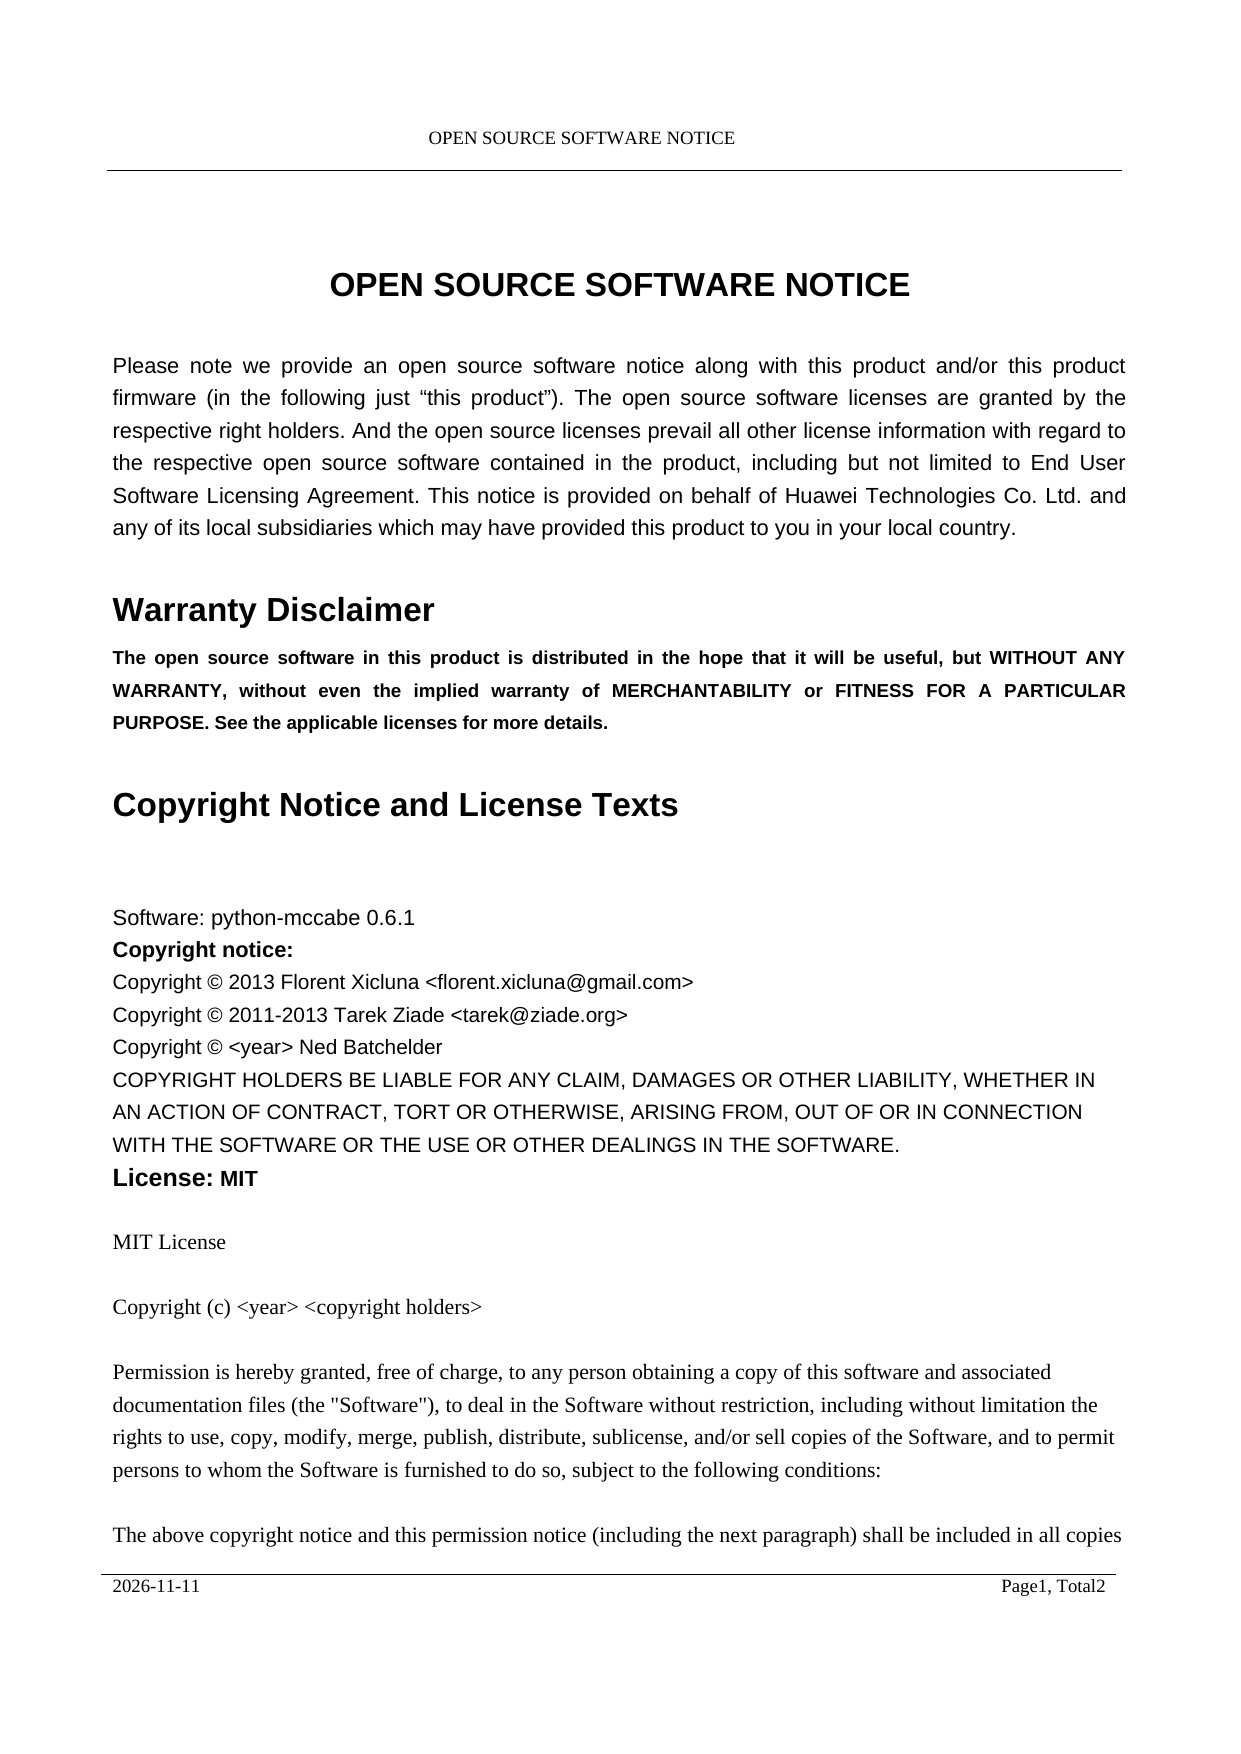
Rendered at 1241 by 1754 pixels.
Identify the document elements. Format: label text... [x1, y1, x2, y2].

text OPEN SOURCE SOFTWARE NOTICE [112, 251, 1128, 316]
text Copyright © 2011-2013 Tarek Ziade <tarek@ziade.org> [112, 998, 1128, 1031]
text Software: python-mccabe 0.6.1 [112, 901, 1128, 933]
text Copyright notice: [112, 933, 1128, 966]
text Warranty Disclaimer [112, 576, 1128, 641]
text Copyright Notice and License Texts [112, 771, 1128, 836]
text Please note we provide an open source software notice along with this product and/or this product firmware (in the following just “this product”). The open source software licenses are granted by the respective right holders. And the open source licenses prevail all other license information with regard to the respective open source software contained in the product, including but not limited to End User Software Licensing Agreement. This notice is provided on behalf of Huawei Technologies Co. Ltd. and any of its local subsidiaries which may have provided this product to you in your local country. [112, 349, 1128, 544]
text Copyright © <year> Ned Batchelder [112, 1031, 1128, 1063]
text COPYRIGHT HOLDERS BE LIABLE FOR ANY CLAIM, DAMAGES OR OTHER LIABILITY, WHETHER IN AN ACTION OF CONTRACT, TORT OR OTHERWISE, ARISING FROM, OUT OF OR IN CONNECTION WITH THE SOFTWARE OR THE USE OR OTHER DEALINGS IN THE SOFTWARE. [112, 1063, 1128, 1161]
text Copyright © 2013 Florent Xicluna <florent.xicluna@gmail.com> [112, 966, 1128, 998]
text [112, 1161, 1128, 1551]
text The open source software in this product is distributed in the hope that it will be useful, but WITHOUT ANY WARRANTY, without even the implied warranty of MERCHANTABILITY or FITNESS FOR A PARTICULAR PURPOSE. See the applicable licenses for more details. [112, 641, 1128, 739]
